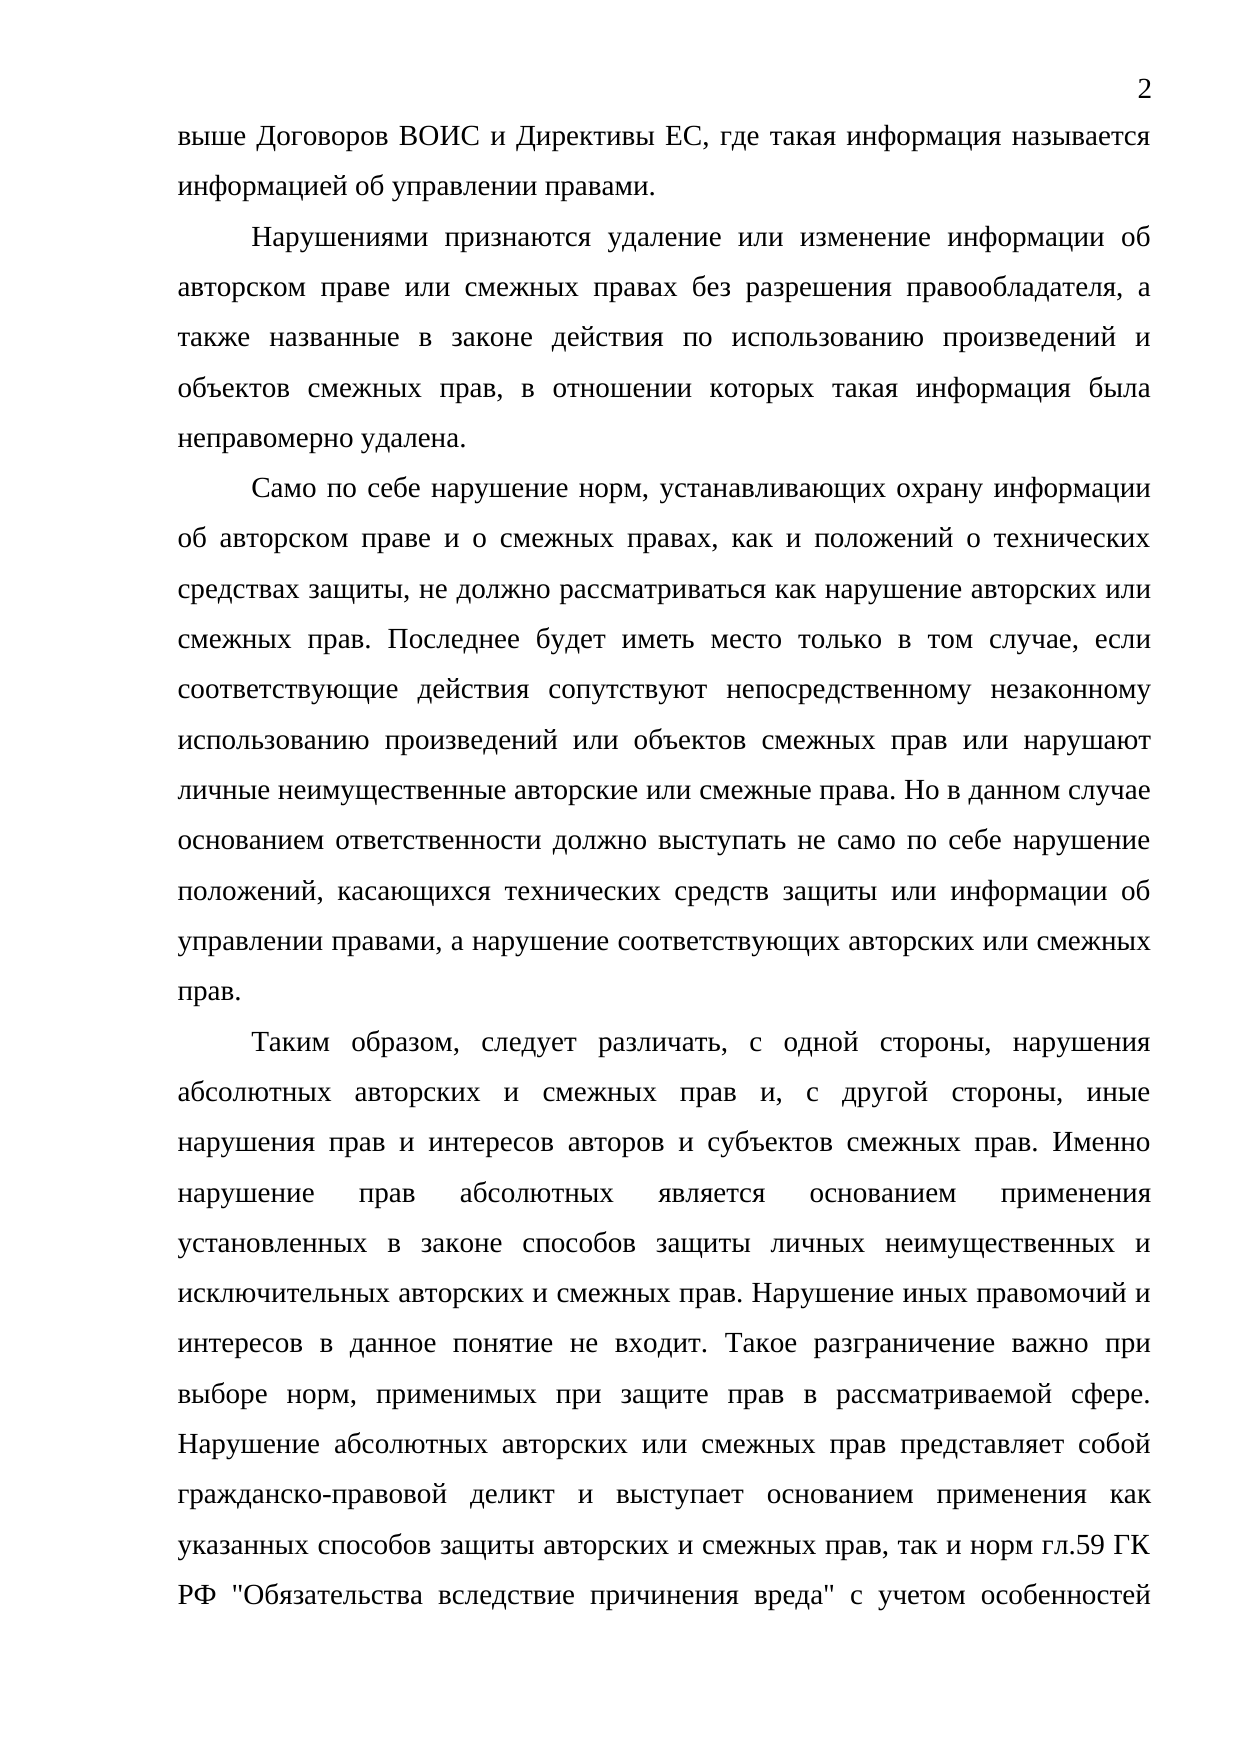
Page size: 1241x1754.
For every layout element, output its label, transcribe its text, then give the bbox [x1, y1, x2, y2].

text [177, 118, 1152, 202]
text Нарушениями признаются удаление или изменение информации об авторском праве или смежных правах без разрешения правообладателя, а также названные в законе действия по использованию произведений и объектов смежных прав, в отношении которых такая информация была неправомерно удалена. [177, 219, 1152, 453]
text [177, 1024, 1152, 1611]
text Само по себе нарушение норм, устанавливающих охрану информации об авторском праве и о смежных правах, как и положений о технических средствах защиты, не должно рассматриваться как нарушение авторских или смежных прав. Последнее будет иметь место только в том случае, если соответствующие действия сопутствуют непосредственному незаконному использованию произведений или объектов смежных прав или нарушают личные неимущественные авторские или смежные права. Но в данном случае основанием ответственности должно выступать не само по себе нарушение положений, касающихся технических средств защиты или информации об управлении правами, а нарушение соответствующих авторских или смежных прав. [177, 470, 1152, 1007]
